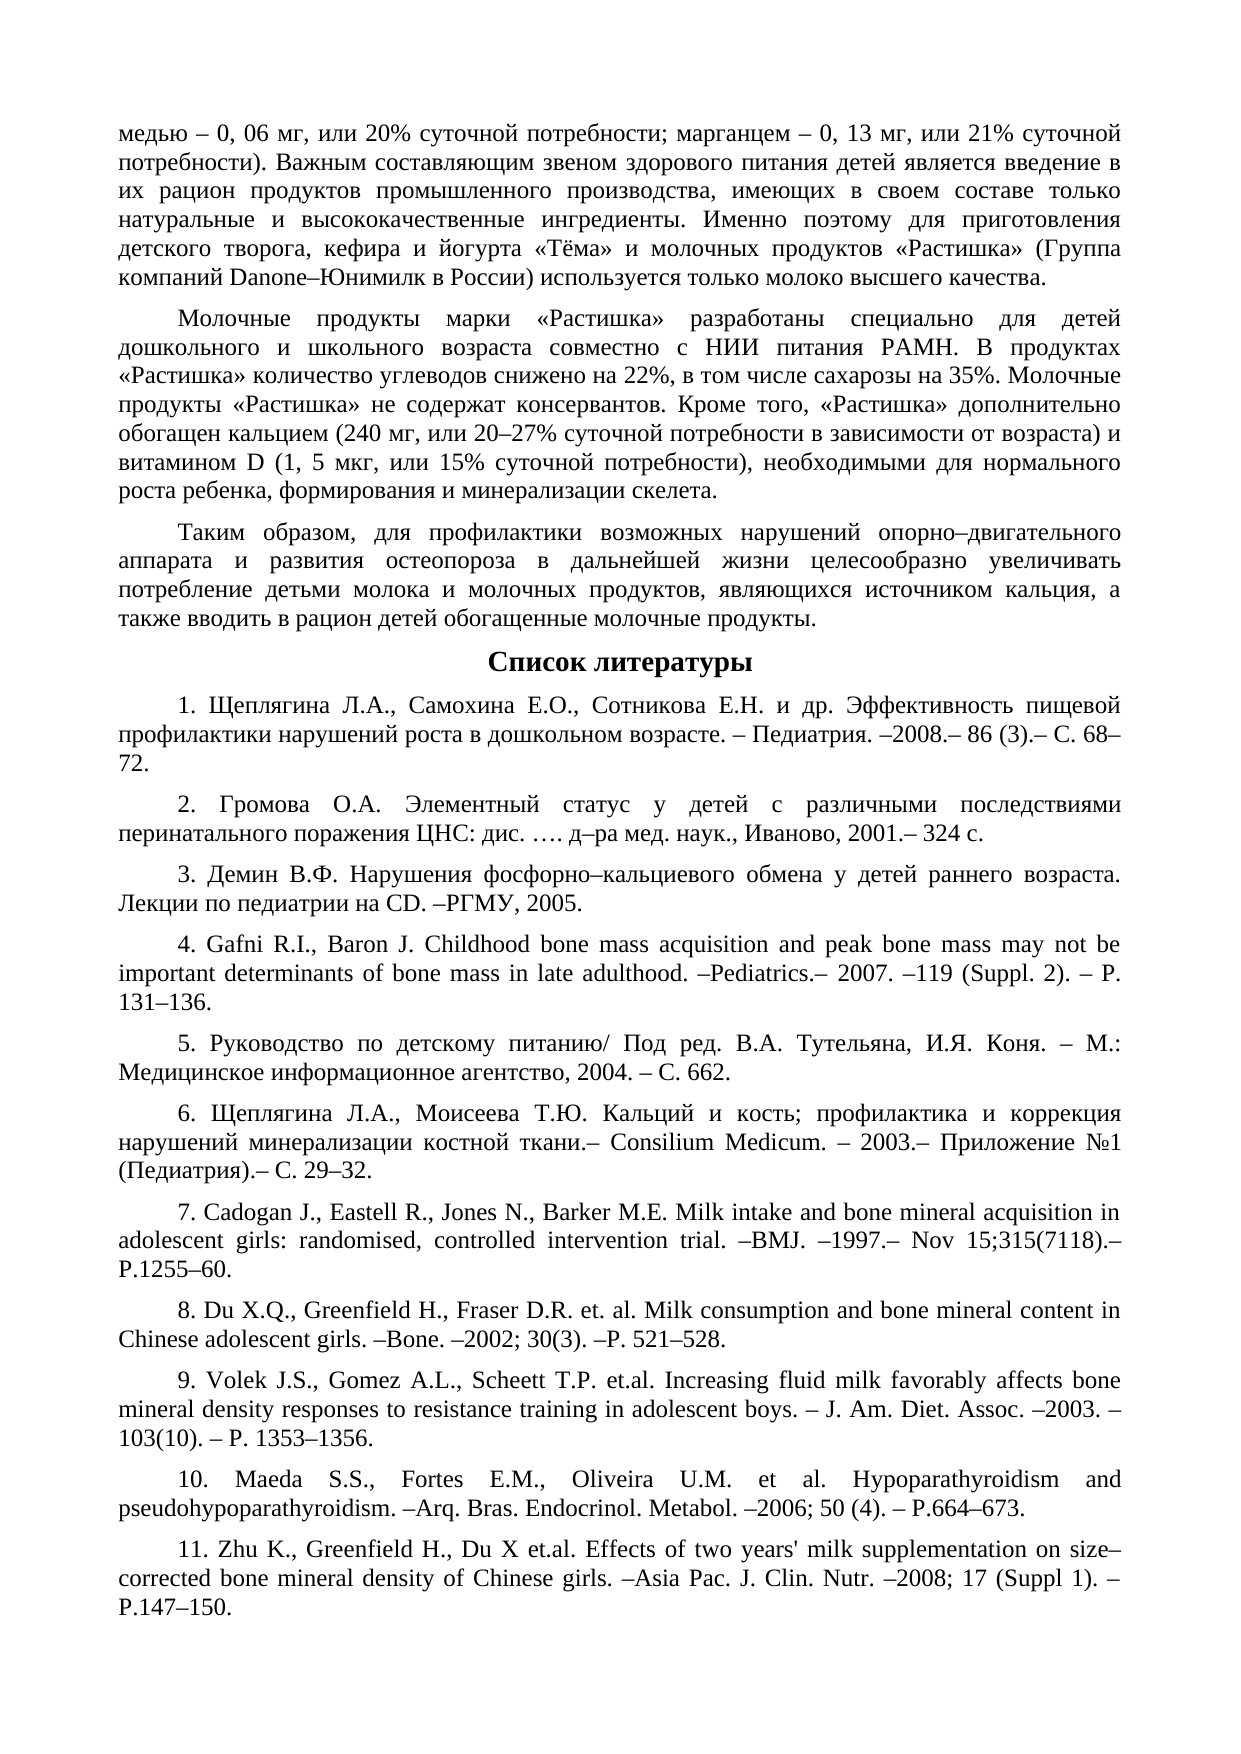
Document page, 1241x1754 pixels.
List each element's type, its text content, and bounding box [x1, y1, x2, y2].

text 7. Cadogan J., Eastell R., Jones N., Barker M.E. Milk intake and bone mineral acquisition in adolescent girls: randomised, controlled intervention trial. –BMJ. –1997.– Nov 15;315(7118).– Р.1255–60. [118, 1197, 1122, 1283]
text Список литературы [118, 644, 1122, 678]
text 4. Gafni R.I., Baron J. Childhood bone mass acquisition and peak bone mass may not be important determinants of bone mass in late adulthood. –Pediatrics.– 2007. –119 (Suppl. 2). – Р. 131–136. [118, 929, 1122, 1015]
text 3. Демин В.Ф. Нарушения фосфорно–кальциевого обмена у детей раннего возраста. Лекции по педиатрии на CD. –РГМУ, 2005. [118, 859, 1122, 917]
text 9. Volek J.S., Gomez A.L., Scheett T.P. et.al. Increasing fluid milk favorably affects bone mineral density responses to resistance training in adolescent boys. – J. Am. Diet. Assoc. –2003. – 103(10). – P. 1353–1356. [118, 1365, 1122, 1452]
text 5. Руководство по детскому питанию/ Под ред. В.А. Тутельяна, И.Я. Коня. – М.: Медицинское информационное агентство, 2004. – С. 662. [118, 1028, 1122, 1085]
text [118, 118, 1122, 291]
text 11. Zhu K., Greenfield H., Du X et.al. Effects of two years' milk supplementation on size–corrected bone mineral density of Chinese girls. –Asia J. Clin. Nutr. –2008; 17 (Suppl 1). –P.147–150. [118, 1534, 1122, 1620]
text Таким образом, для профилактики возможных нарушений опорно–двигательного аппарата и развития остеопороза в дальнейшей жизни целесообразно увеличивать потребление детьми молока и молочных продуктов, являющихся источником кальция, а также вводить в рацион детей обогащенные молочные продукты. [118, 517, 1122, 632]
text 2. Громова О.А. Элементный статус у детей с различными последствиями перинатального поражения ЦНС: дис. …. д–ра мед. наук., Иваново, 2001.– 324 с. [118, 789, 1122, 847]
text Молочные продукты марки «Растишка» разработаны специально для детей дошкольного и школьного возраста совместно с НИИ питания РАМН. В продуктах «Растишка» количество углеводов снижено на 22%, в том числе сахарозы на 35%. Молочные продукты «Растишка» не содержат консервантов. Кроме того, «Растишка» дополнительно обогащен кальцием (240 мг, или 20–27% суточной потребности в зависимости от возраста) и витамином D (1, 5 мкг, или 15% суточной потребности), необходимыми для нормального роста ребенка, формирования и минерализации скелета. [118, 303, 1122, 504]
text 8. Du X.Q., H., Fraser D.R. et. al. Milk consumption and bone mineral content in Chinese adolescent girls. –Bone. –2002; 30(3). –P. 521–528. [118, 1295, 1122, 1353]
text 1. Щеплягина Л.А., Самохина Е.О., Сотникова Е.Н. и др. Эффективность пищевой профилактики нарушений роста в дошкольном возрасте. – Педиатрия. –2008.– 86 (3).– С. 68–72. [118, 690, 1122, 777]
text 10. Maeda S.S., Fortes E.M., Oliveira U.M. et al. Hypoparathyroidism and pseudohypoparathyroidism. –Arq. Bras. Endocrinol. Metabol. –2006; 50 (4). – P.664–673. [118, 1464, 1122, 1522]
text 6. Щеплягина Л.А., Моисеева Т.Ю. Кальций и кость; профилактика и коррекция нарушений минерализации костной ткани.– Consilium Medicum. – 2003.– Приложение №1 (Педиатрия).– С. 29–32. [118, 1098, 1122, 1184]
